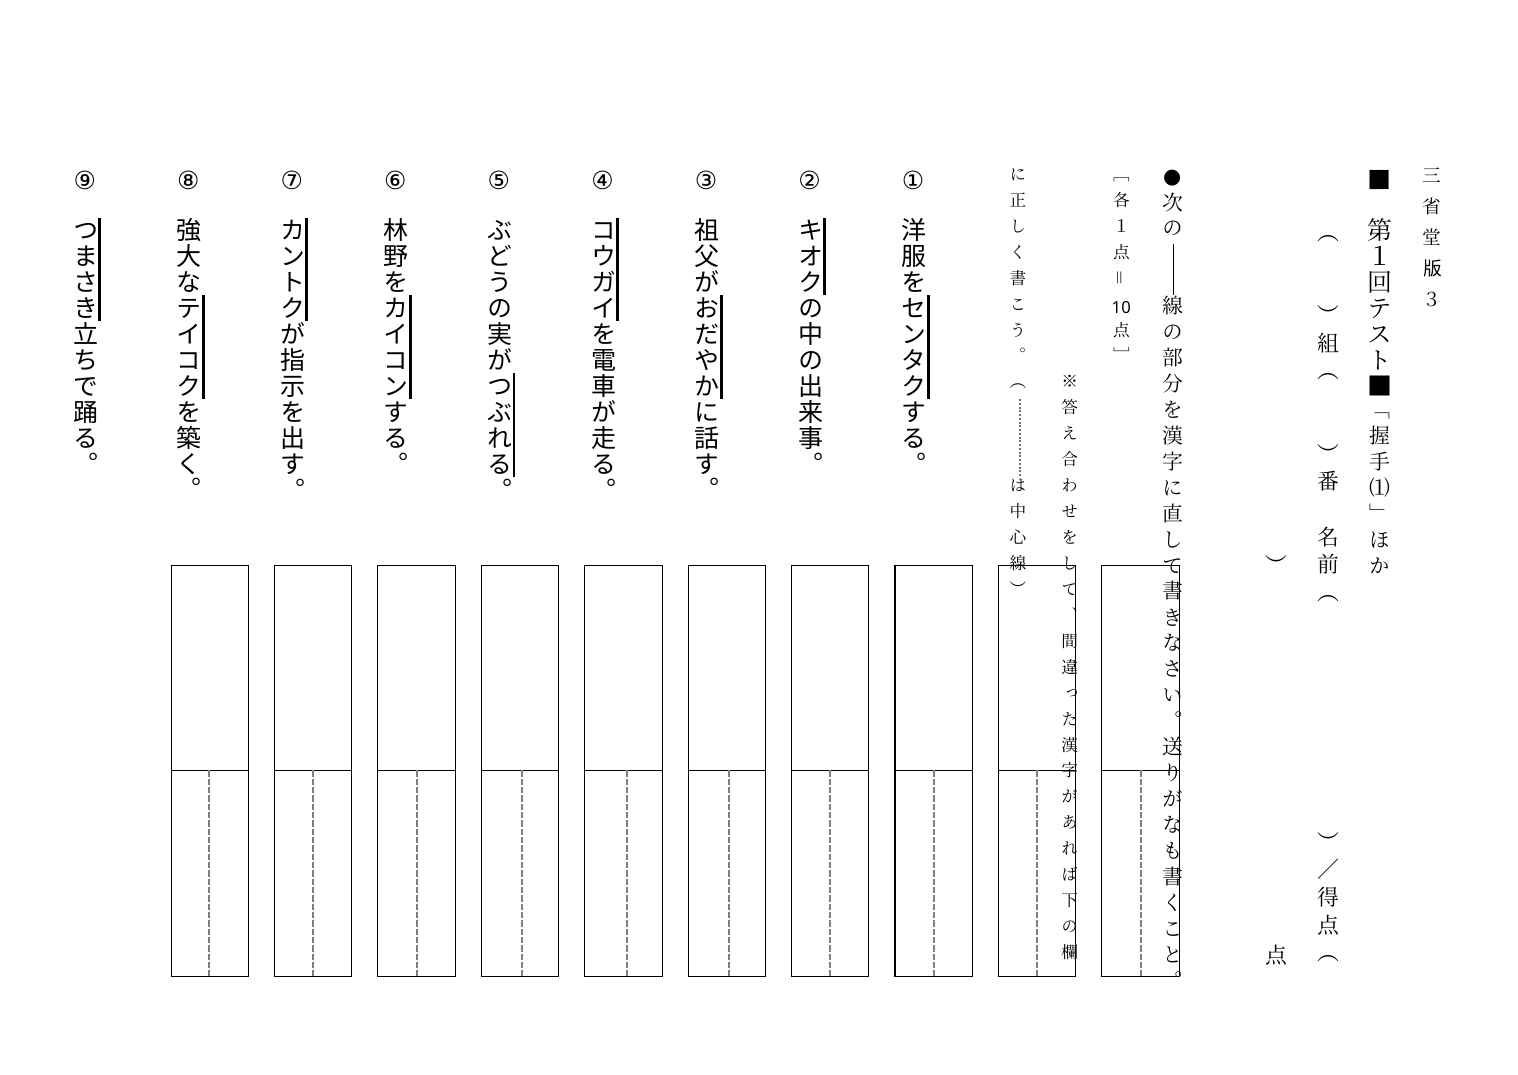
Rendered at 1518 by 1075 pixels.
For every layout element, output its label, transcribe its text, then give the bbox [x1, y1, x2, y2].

text ⑧強大なテイコクを築く。 [163, 166, 215, 969]
text ②キオクの中の出来事。 [785, 166, 836, 969]
text ④コウガイを電車が走る。 [578, 166, 629, 969]
text ⑦カントクが指示を出す。 [267, 166, 319, 969]
text ●次の 線の部分を漢字に直して書きなさい。送りがなも書くこと。［各１点＝10点］ [1095, 166, 1199, 969]
text ■第１回テスト■「握手⑴」ほか [1354, 166, 1406, 969]
text ⑨つまさき立ちで踊る。 [60, 166, 112, 969]
text （ ）組（ ）番 名前（ ）／得点（ ）点 [1251, 166, 1354, 969]
text ①洋服をセンタクする。 [888, 166, 940, 969]
text ⑥林野をカイコンする。 [371, 166, 422, 969]
text ※答え合わせをして、間違った漢字があれば下の欄に正しく書こう。（ は中心線） [992, 166, 1095, 969]
subtitle 三省堂版３年 秀学社 [1406, 166, 1458, 969]
text ③祖父がおだやかに話す。 [681, 166, 733, 969]
text ⑤ぶどうの実がつぶれる。 [474, 166, 526, 969]
